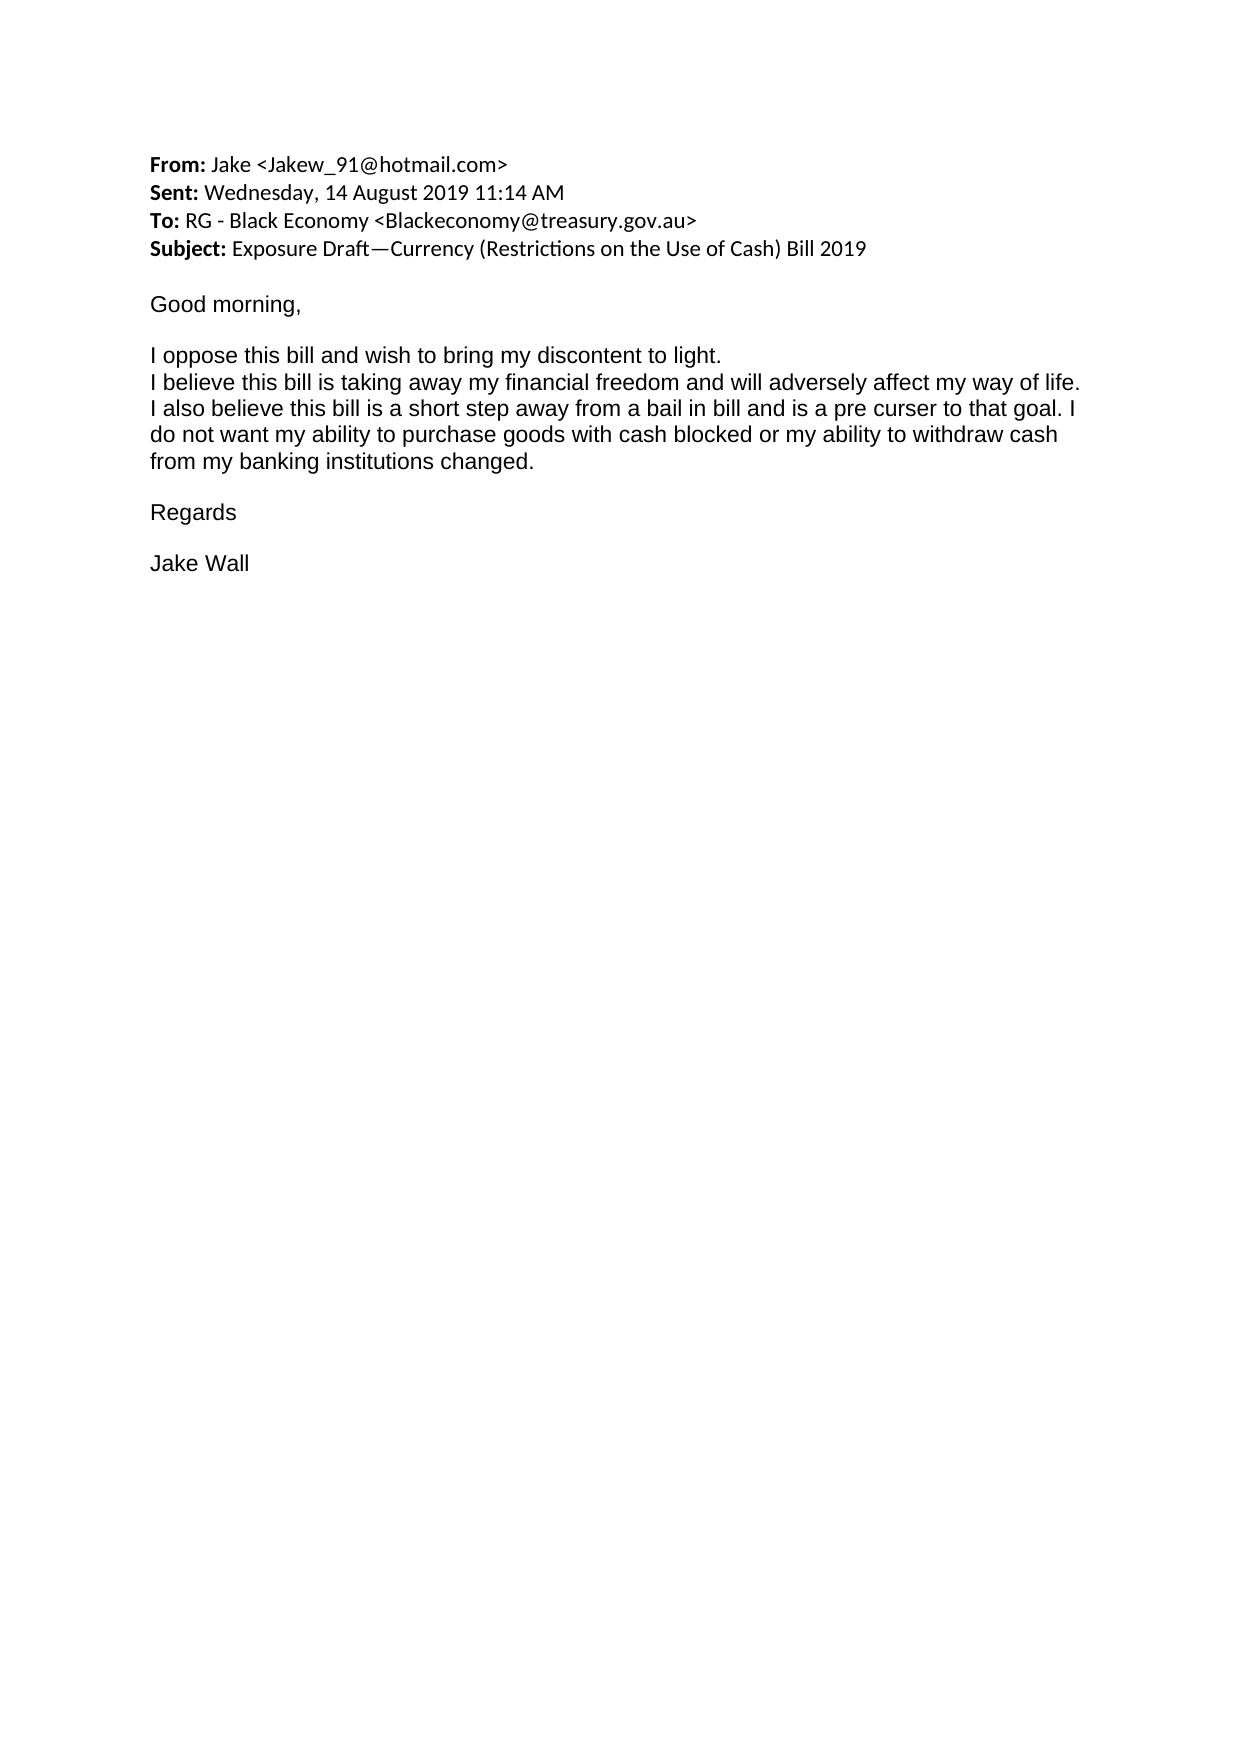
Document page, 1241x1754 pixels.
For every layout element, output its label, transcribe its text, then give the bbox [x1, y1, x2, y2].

text Regards [150, 499, 1090, 525]
text I oppose this bill and wish to bring my discontent to light. [150, 342, 1090, 368]
text Good morning, [150, 291, 1090, 317]
text From: Jake <Jakew_91@hotmail.com> Sent: Wednesday, 14 August 2019 11:14 AM To: RG - Black Economy <Blackeconomy@treasury.gov.au> Subject: Exposure Draft—Currency (Restrictions on the Use of Cash) Bill 2019 [150, 150, 1090, 262]
text I believe this bill is taking away my financial freedom and will adversely affect my way of life. I also believe this bill is a short step away from a bail in bill and is a pre curser to that goal. I do not want my ability to purchase goods with cash blocked or my ability to withdraw cash from my banking institutions changed. [150, 368, 1090, 474]
text Jake Wall [150, 550, 1090, 577]
